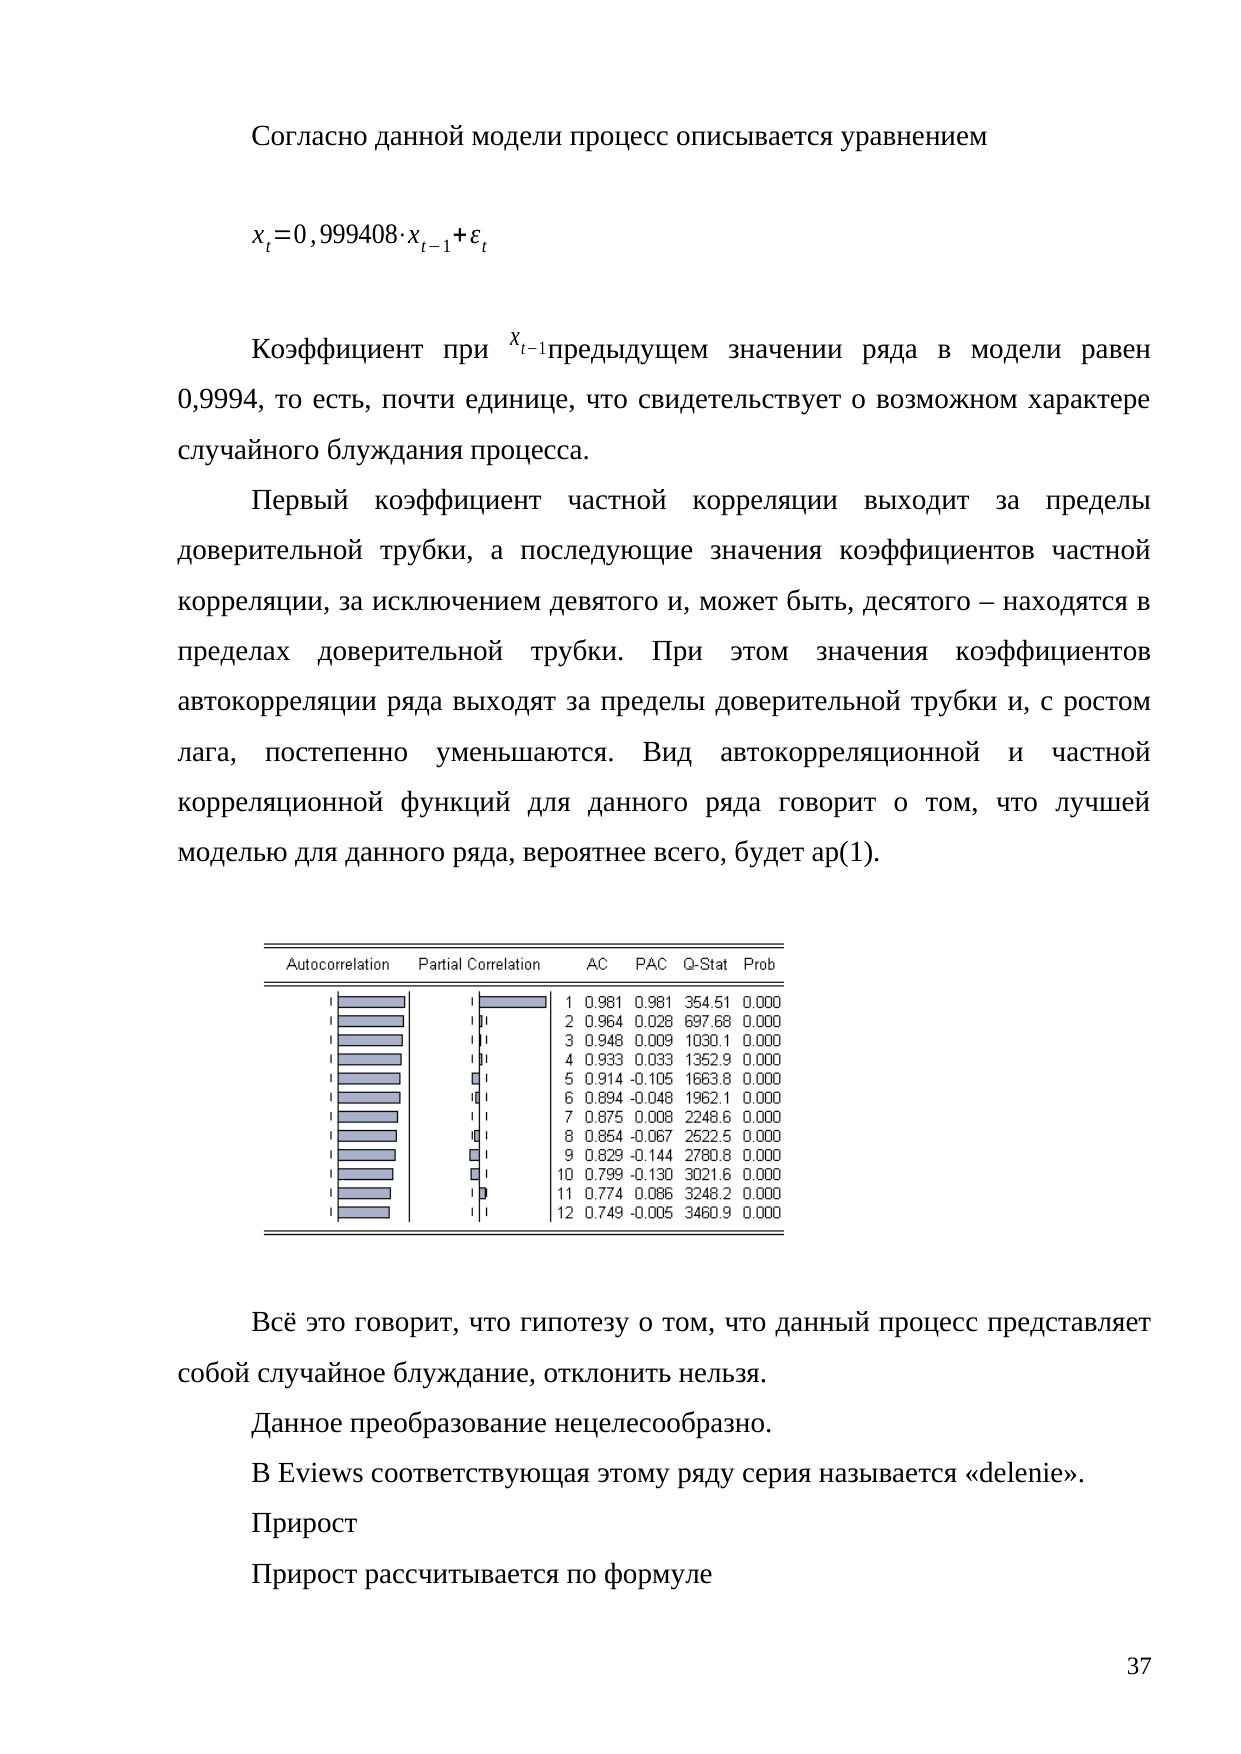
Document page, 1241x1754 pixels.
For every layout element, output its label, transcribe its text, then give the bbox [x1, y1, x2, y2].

text Коэффициент при предыдущем значении ряда в модели равен 0,9994, то есть, почти единице, что свидетельствует о возможном характере случайного блуждания процесса. [177, 321, 1152, 465]
picture [251, 934, 784, 1240]
text Прирост [177, 1506, 1152, 1539]
text Данное преобразование нецелесообразно. [177, 1405, 1152, 1438]
text В Eviews соответствующая этому ряду серия называется «delenie». [177, 1455, 1152, 1489]
text Всё это говорит, что гипотезу о том, что данный процесс представляет собой случайное блуждание, отклонить нельзя. [177, 1304, 1152, 1388]
text Первый коэффициент частной корреляции выходит за пределы доверительной трубки, а последующие значения коэффициентов частной корреляции, за исключением девятого и, может быть, десятого – находятся в пределах доверительной трубки. При этом значения коэффициентов автокорреляции ряда выходят за пределы доверительной трубки и, с ростом лага, постепенно уменьшаются. Вид автокорреляционной и частной корреляционной функций для данного ряда говорит о том, что лучшей моделью для данного ряда, вероятнее всего, будет ар(1). [177, 482, 1152, 868]
text Согласно данной модели процесс описывается уравнением [177, 118, 1152, 152]
text Прирост рассчитывается по формуле [177, 1556, 1152, 1589]
